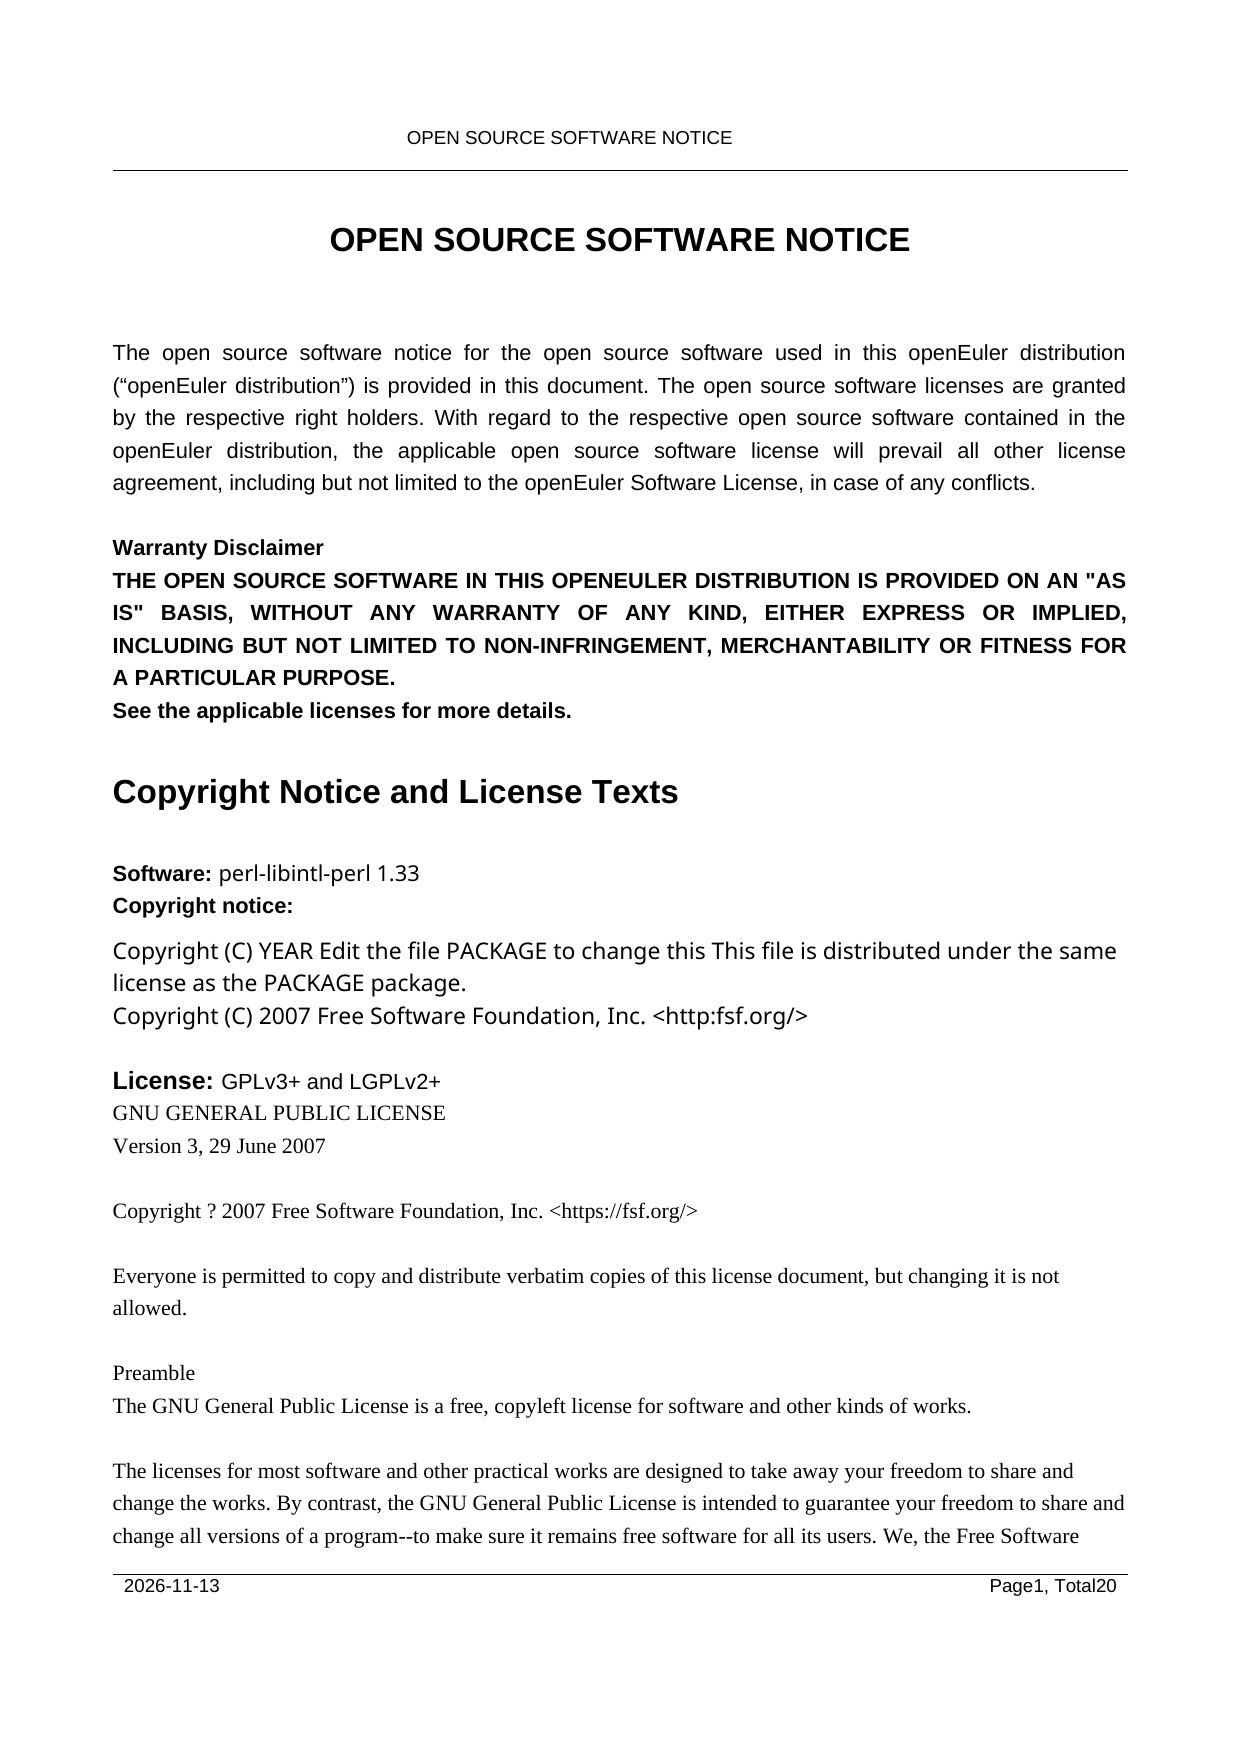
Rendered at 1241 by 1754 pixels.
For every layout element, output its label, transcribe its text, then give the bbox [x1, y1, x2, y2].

title Software: perl-libintl-perl 1.33 [112, 856, 1128, 889]
text The open source software notice for the open source software used in this openEuler distribution (“openEuler distribution”) is provided in this document. The open source software licenses are granted by the respective right holders. With regard to the respective open source software contained in the openEuler distribution, the applicable open source software license will prevail all other license agreement, including but not limited to the openEuler Software License, in case of any conflicts. [112, 336, 1128, 499]
text OPEN SOURCE SOFTWARE NOTICE [112, 206, 1128, 271]
text Copyright Notice and License Texts [112, 759, 1128, 824]
text Copyright (C) YEAR Edit the file PACKAGE to change this This file is distributed under the same license as the PACKAGE package. Copyright (C) 2007 Free Software Foundation, Inc. <http:fsf.org/> [112, 934, 1128, 1064]
text Warranty Disclaimer [112, 531, 1128, 564]
text License: GPLv3+ and LGPLv2+ [112, 1064, 1128, 1096]
text Copyright notice: [112, 889, 1128, 921]
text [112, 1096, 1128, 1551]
text THE OPEN SOURCE SOFTWARE IN THIS OPENEULER DISTRIBUTION IS PROVIDED ON AN "AS IS" BASIS, WITHOUT ANY WARRANTY OF ANY KIND, EITHER EXPRESS OR IMPLIED, INCLUDING BUT NOT LIMITED TO NON-INFRINGEMENT, MERCHANTABILITY OR FITNESS FOR A PARTICULAR PURPOSE. See the applicable licenses for more details. [112, 564, 1128, 726]
